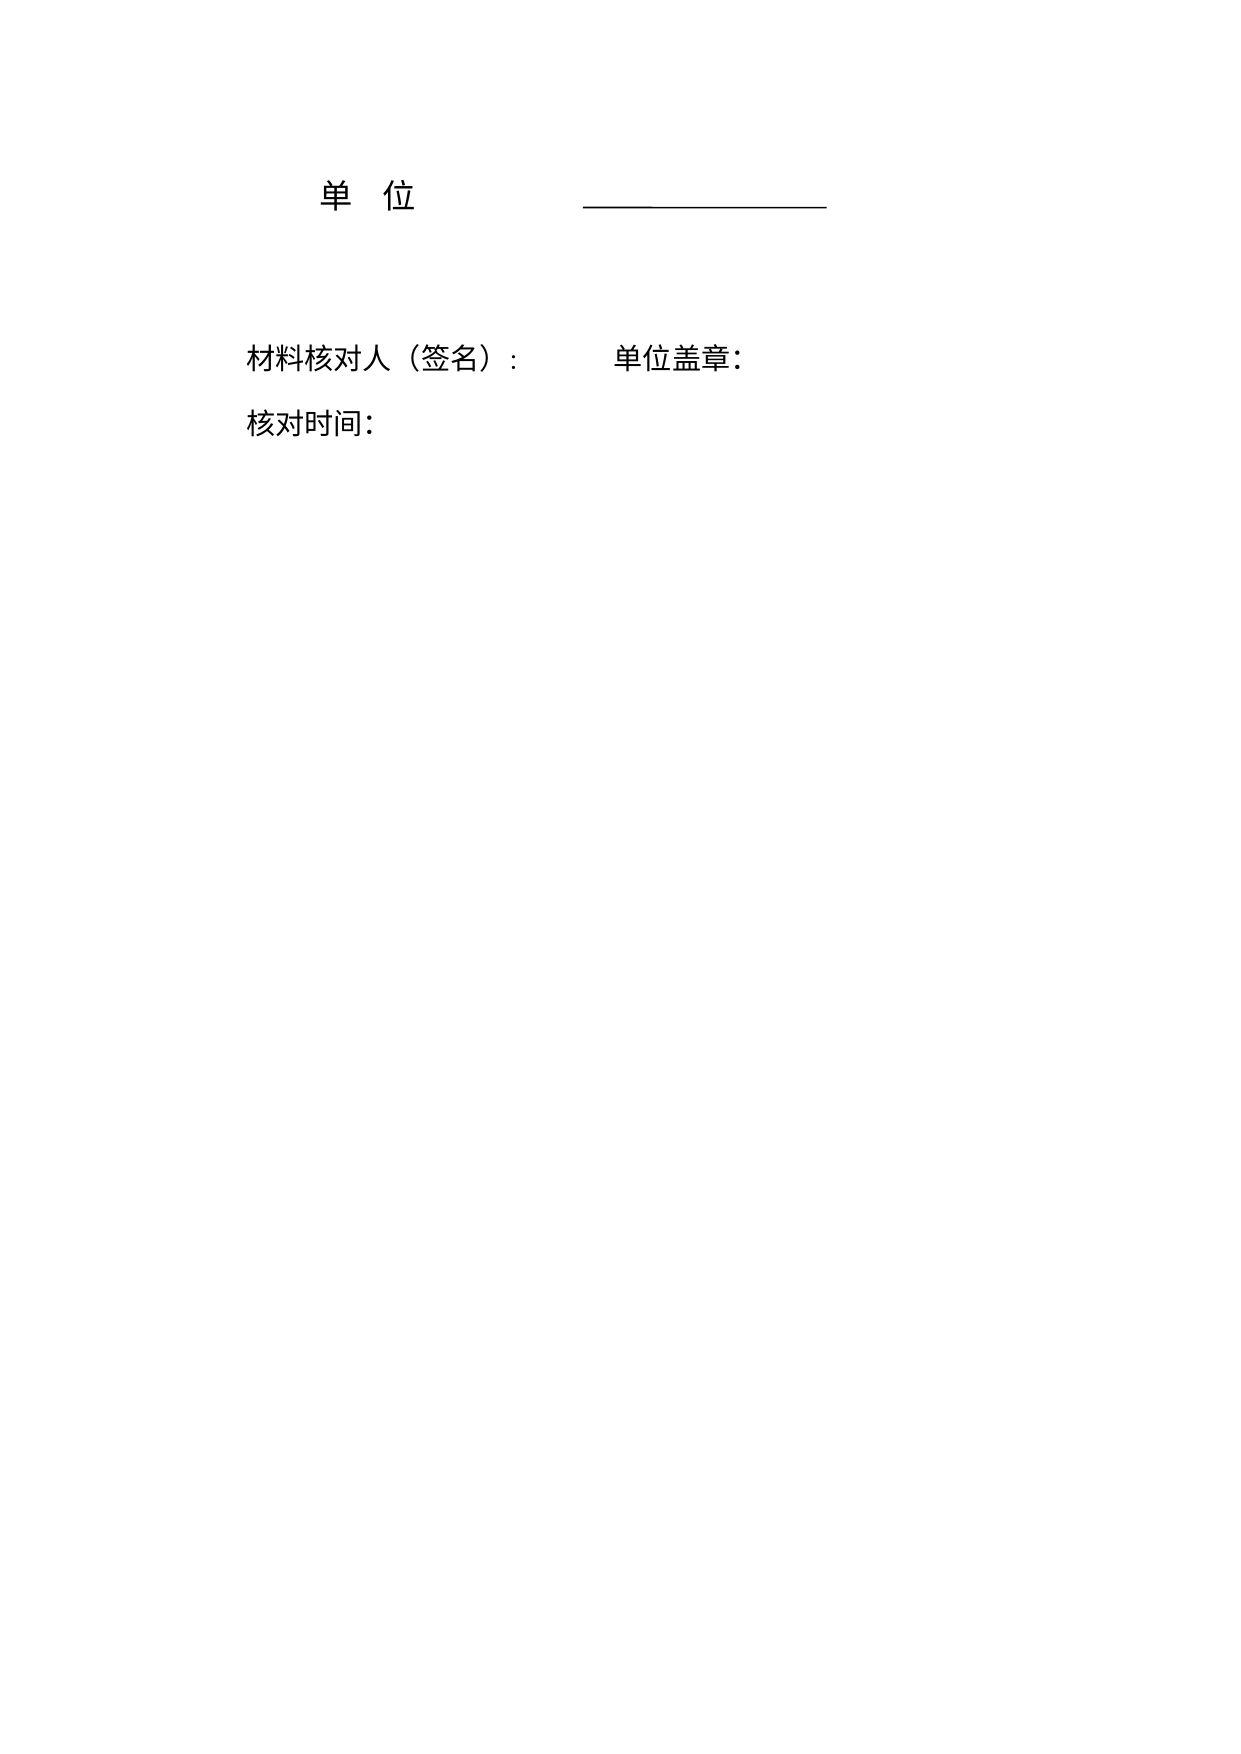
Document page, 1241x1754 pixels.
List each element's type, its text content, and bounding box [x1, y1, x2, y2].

text 材料核对人（签名）： 单位盖章： [187, 324, 1053, 389]
text 核对时间： [187, 389, 1053, 454]
text 单 位 [187, 162, 1053, 227]
